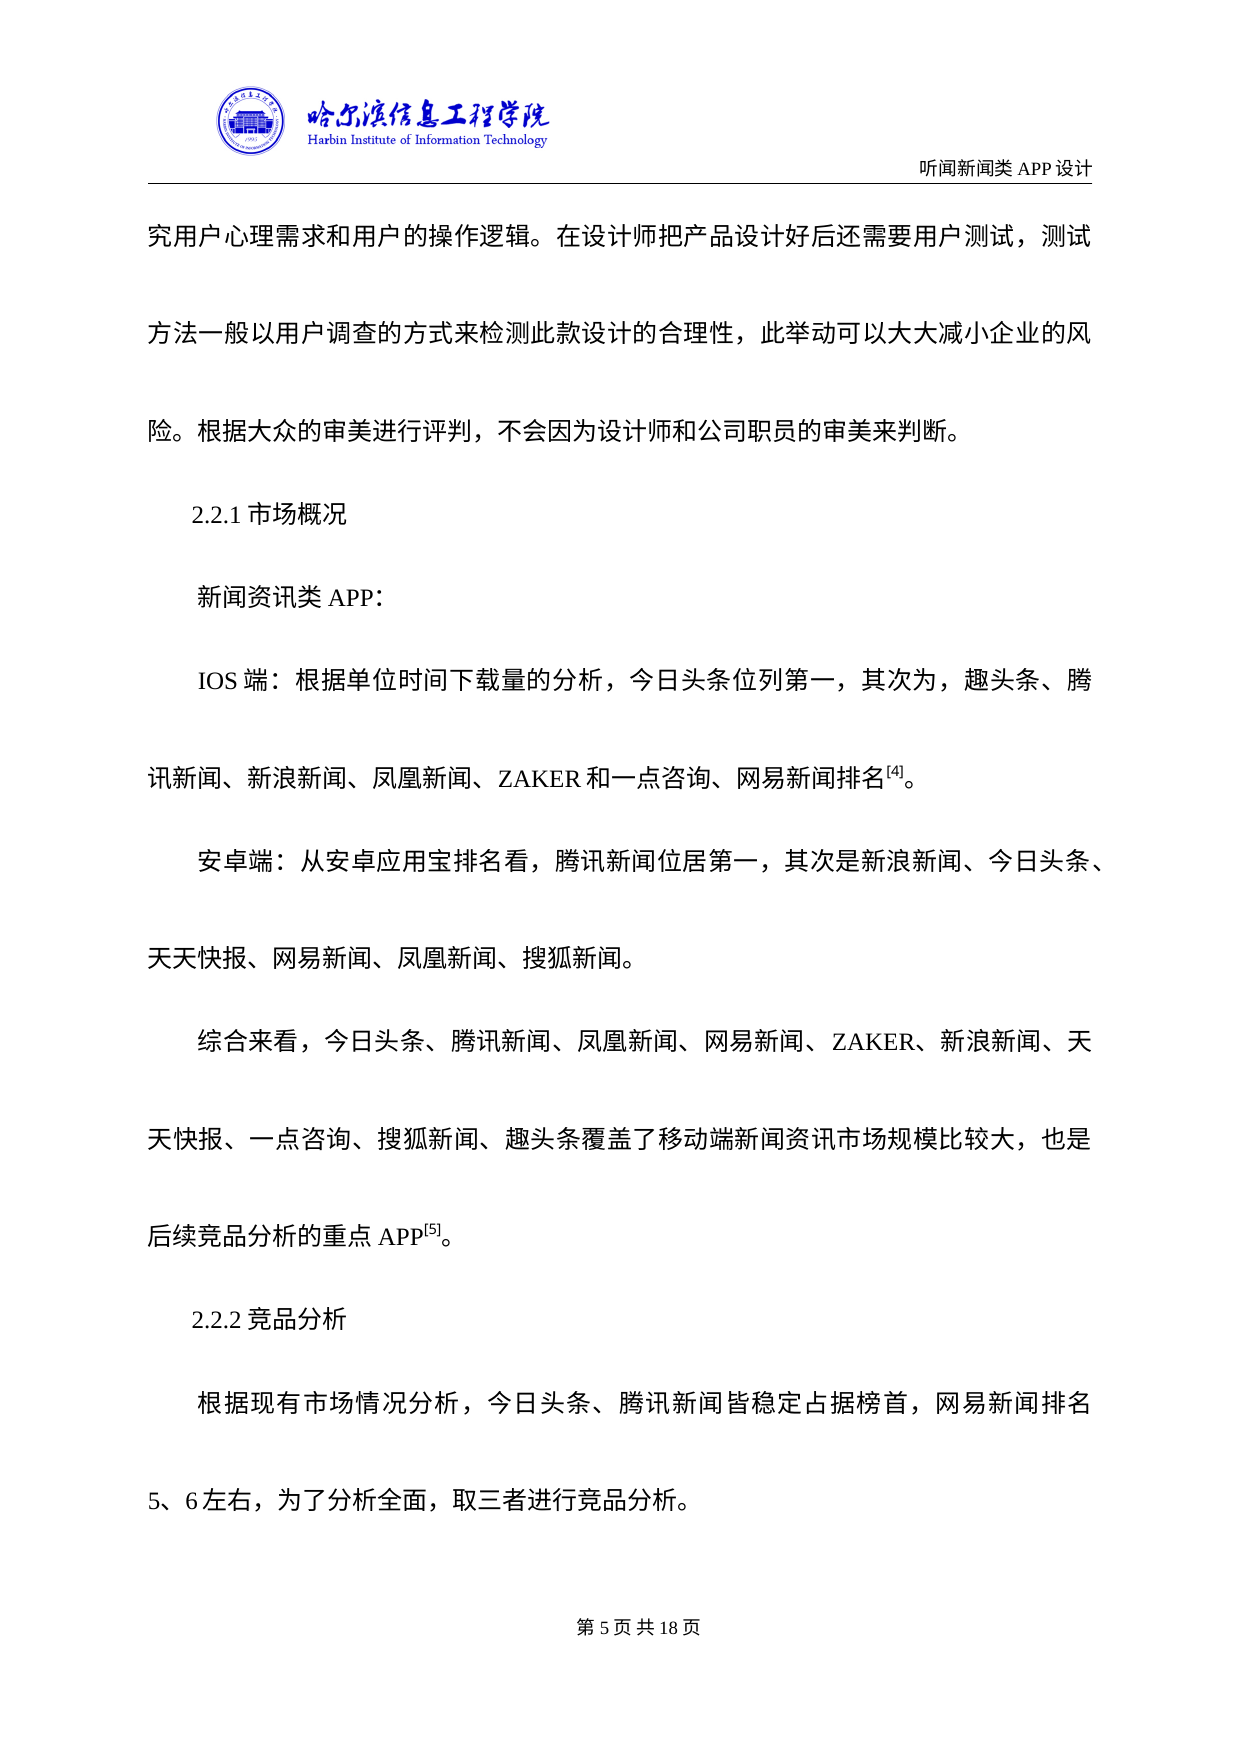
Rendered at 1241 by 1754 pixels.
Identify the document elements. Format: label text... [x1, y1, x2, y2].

list 新闻资讯类APP： [148, 563, 1092, 628]
list IOS端：根据单位时间下载量的分析，今日头条位列第一，其次为，趣头条、腾讯新闻、新浪新闻、凤凰新闻、ZAKER和一点咨询、网易新闻排名[4]。 [148, 646, 1092, 809]
list 综合来看，今日头条、腾讯新闻、凤凰新闻、网易新闻、ZAKER、新浪新闻、天天快报、一点咨询、搜狐新闻、趣头条覆盖了移动端新闻资讯市场规模比较大，也是后续竞品分析的重点APP[5]。 [148, 1007, 1092, 1267]
subtitle 2.2.2 竞品分析 [191, 1286, 1092, 1351]
list 根据现有市场情况分析，今日头条、腾讯新闻皆稳定占据榜首，网易新闻排名5、6左右，为了分析全面，取三者进行竞品分析。 [148, 1369, 1092, 1531]
subtitle 2.2.1 市场概况 [191, 480, 1092, 545]
list 安卓端：从安卓应用宝排名看，腾讯新闻位居第一，其次是新浪新闻、今日头条、天天快报、网易新闻、凤凰新闻、搜狐新闻。 [148, 827, 1092, 989]
picture [208, 73, 562, 162]
